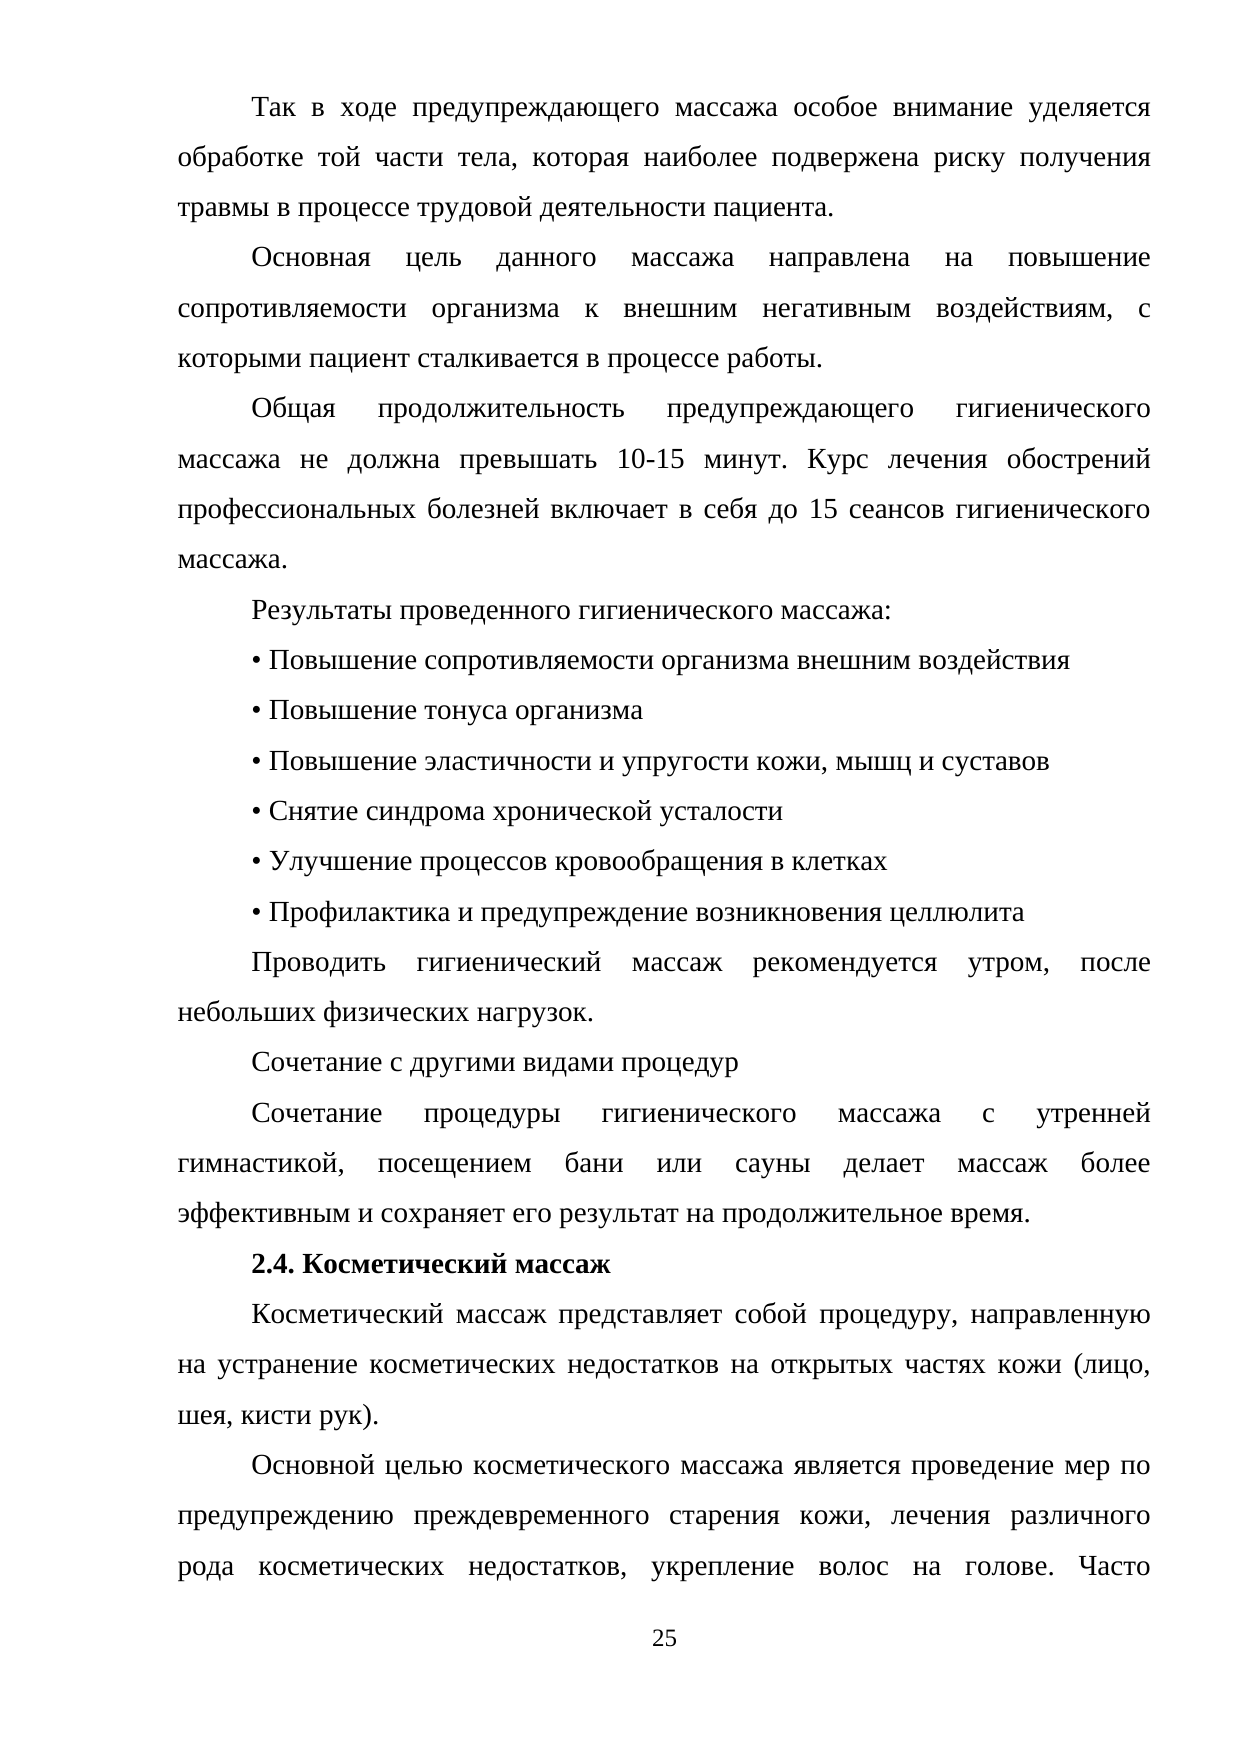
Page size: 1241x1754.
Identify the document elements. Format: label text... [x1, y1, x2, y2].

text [177, 1447, 1152, 1581]
text • Повышение сопротивляемости организма внешним воздействия [177, 642, 1152, 676]
text • Повышение эластичности и упругости кожи, мышц и суставов [177, 743, 1152, 776]
text Сочетание с другими видами процедур [177, 1044, 1152, 1078]
text 2.4. Косметический массаж [177, 1246, 1152, 1279]
text Основная цель данного массажа направлена на повышение сопротивляемости организма к внешним негативным воздействиям, с которыми пациент сталкивается в процессе работы. [177, 239, 1152, 374]
text • Повышение тонуса организма [177, 692, 1152, 726]
text Общая продолжительность предупреждающего гигиенического массажа не должна превышать 10-15 минут. Курс лечения обострений профессиональных болезней включает в себя до 15 сеансов гигиенического массажа. [177, 391, 1152, 575]
text Так в ходе предупреждающего массажа особое внимание уделяется обработке той части тела, которая наиболее подвержена риску получения травмы в процессе трудовой деятельности пациента. [177, 89, 1152, 223]
text • Профилактика и предупреждение возникновения целлюлита [177, 894, 1152, 927]
text • Снятие синдрома хронической усталости [177, 793, 1152, 827]
text Проводить гигиенический массаж рекомендуется утром, после небольших физических нагрузок. [177, 944, 1152, 1028]
text Результаты проведенного гигиенического массажа: [177, 592, 1152, 625]
text Косметический массаж представляет собой процедуру, направленную на устранение косметических недостатков на открытых частях кожи (лицо, шея, кисти рук). [177, 1296, 1152, 1430]
text • Улучшение процессов кровообращения в клетках [177, 843, 1152, 877]
text Сочетание процедуры гигиенического массажа с утренней гимнастикой, посещением бани или сауны делает массаж более эффективным и сохраняет его результат на продолжительное время. [177, 1095, 1152, 1229]
